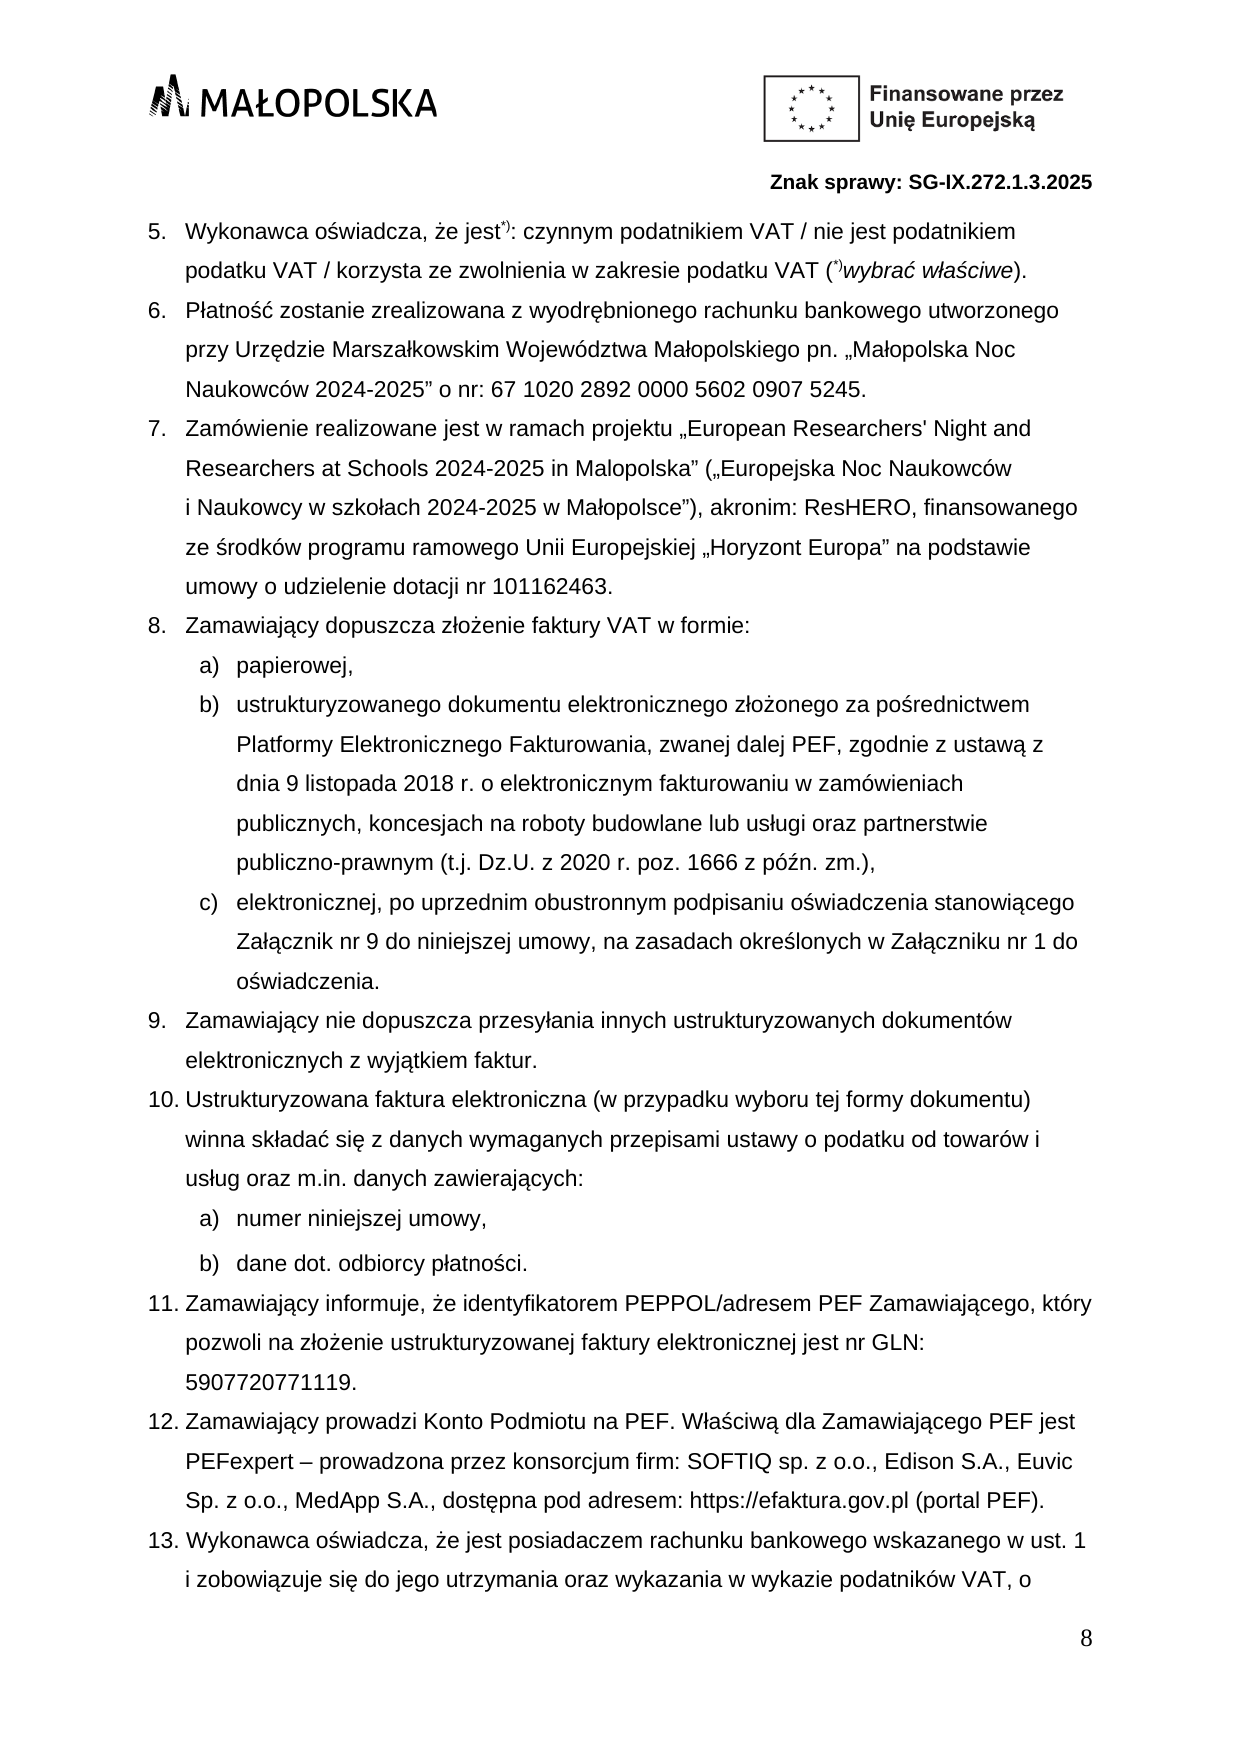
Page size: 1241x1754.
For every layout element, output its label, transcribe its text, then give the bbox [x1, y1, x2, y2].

list elektronicznej, po uprzednim obustronnym podpisaniu oświadczenia stanowiącego Załącznik nr 9 do niniejszej umowy, na zasadach określonych w Załączniku nr 1 do oświadczenia. [199, 889, 1093, 994]
list numer niniejszej umowy, [199, 1204, 1093, 1231]
list Zamawiający nie dopuszcza przesyłania innych ustrukturyzowanych dokumentów elektronicznych z wyjątkiem faktur. [148, 1007, 1093, 1073]
list Wykonawca oświadcza, że jest*): czynnym podatnikiem VAT / nie jest podatnikiem podatku VAT / korzysta ze zwolnienia w zakresie podatku VAT (*)wybrać właściwe). [148, 218, 1093, 283]
list ustrukturyzowanego dokumentu elektronicznego złożonego za pośrednictwem Platformy Elektronicznego Fakturowania, zwanej dalej PEF, zgodnie z ustawą z dnia 9 listopada 2018 r. o elektronicznym fakturowaniu w zamówieniach publicznych, koncesjach na roboty budowlane lub usługi oraz partnerstwie publiczno-prawnym (t.j. Dz.U. z 2020 r. poz. 1666 z późn. zm.), [199, 691, 1093, 876]
list Ustrukturyzowana faktura elektroniczna (w przypadku wyboru tej formy dokumentu) winna składać się z danych wymaganych przepisami ustawy o podatku od towarów i usług oraz m.in. danych zawierających: [148, 1086, 1093, 1191]
list dane dot. odbiorcy płatności. [199, 1250, 1093, 1277]
list Zamówienie realizowane jest w ramach projektu „European Researchers' Night and Researchers at Schools 2024-2025 in Malopolska” („Europejska Noc Naukowców [148, 415, 1093, 481]
list Zamawiający dopuszcza złożenie faktury VAT w formie: [148, 612, 1093, 639]
list Zamawiający prowadzi Konto Podmiotu na PEF. Właściwą dla Zamawiającego PEF jest PEFexpert – prowadzona przez konsorcjum firm: SOFTIQ sp. z o.o., Edison S.A., Euvic Sp. z o.o., MedApp S.A., dostępna pod adresem: https://efaktura.gov.pl (portal PEF). [148, 1408, 1093, 1513]
list Zamawiający informuje, że identyfikatorem PEPPOL/adresem PEF Zamawiającego, który pozwoli na złożenie ustrukturyzowanej faktury elektronicznej jest nr GLN: 5907720771119. [148, 1290, 1093, 1395]
text i Naukowcy w szkołach 2024-2025 w Małopolsce”), akronim: ResHERO, finansowanego ze środków programu ramowego Unii Europejskiej „Horyzont Europa” na podstawie umowy o udzielenie dotacji nr 101162463. [185, 494, 1093, 599]
list Płatność zostanie zrealizowana z wyodrębnionego rachunku bankowego utworzonego przy Urzędzie Marszałkowskim Województwa Małopolskiego pn. „Małopolska Noc Naukowców 2024-2025” o nr: 67 1020 2892 0000 5602 0907 5245. [148, 297, 1093, 402]
list papierowej, [199, 652, 1093, 678]
picture [147, 73, 437, 118]
picture [761, 73, 1093, 144]
